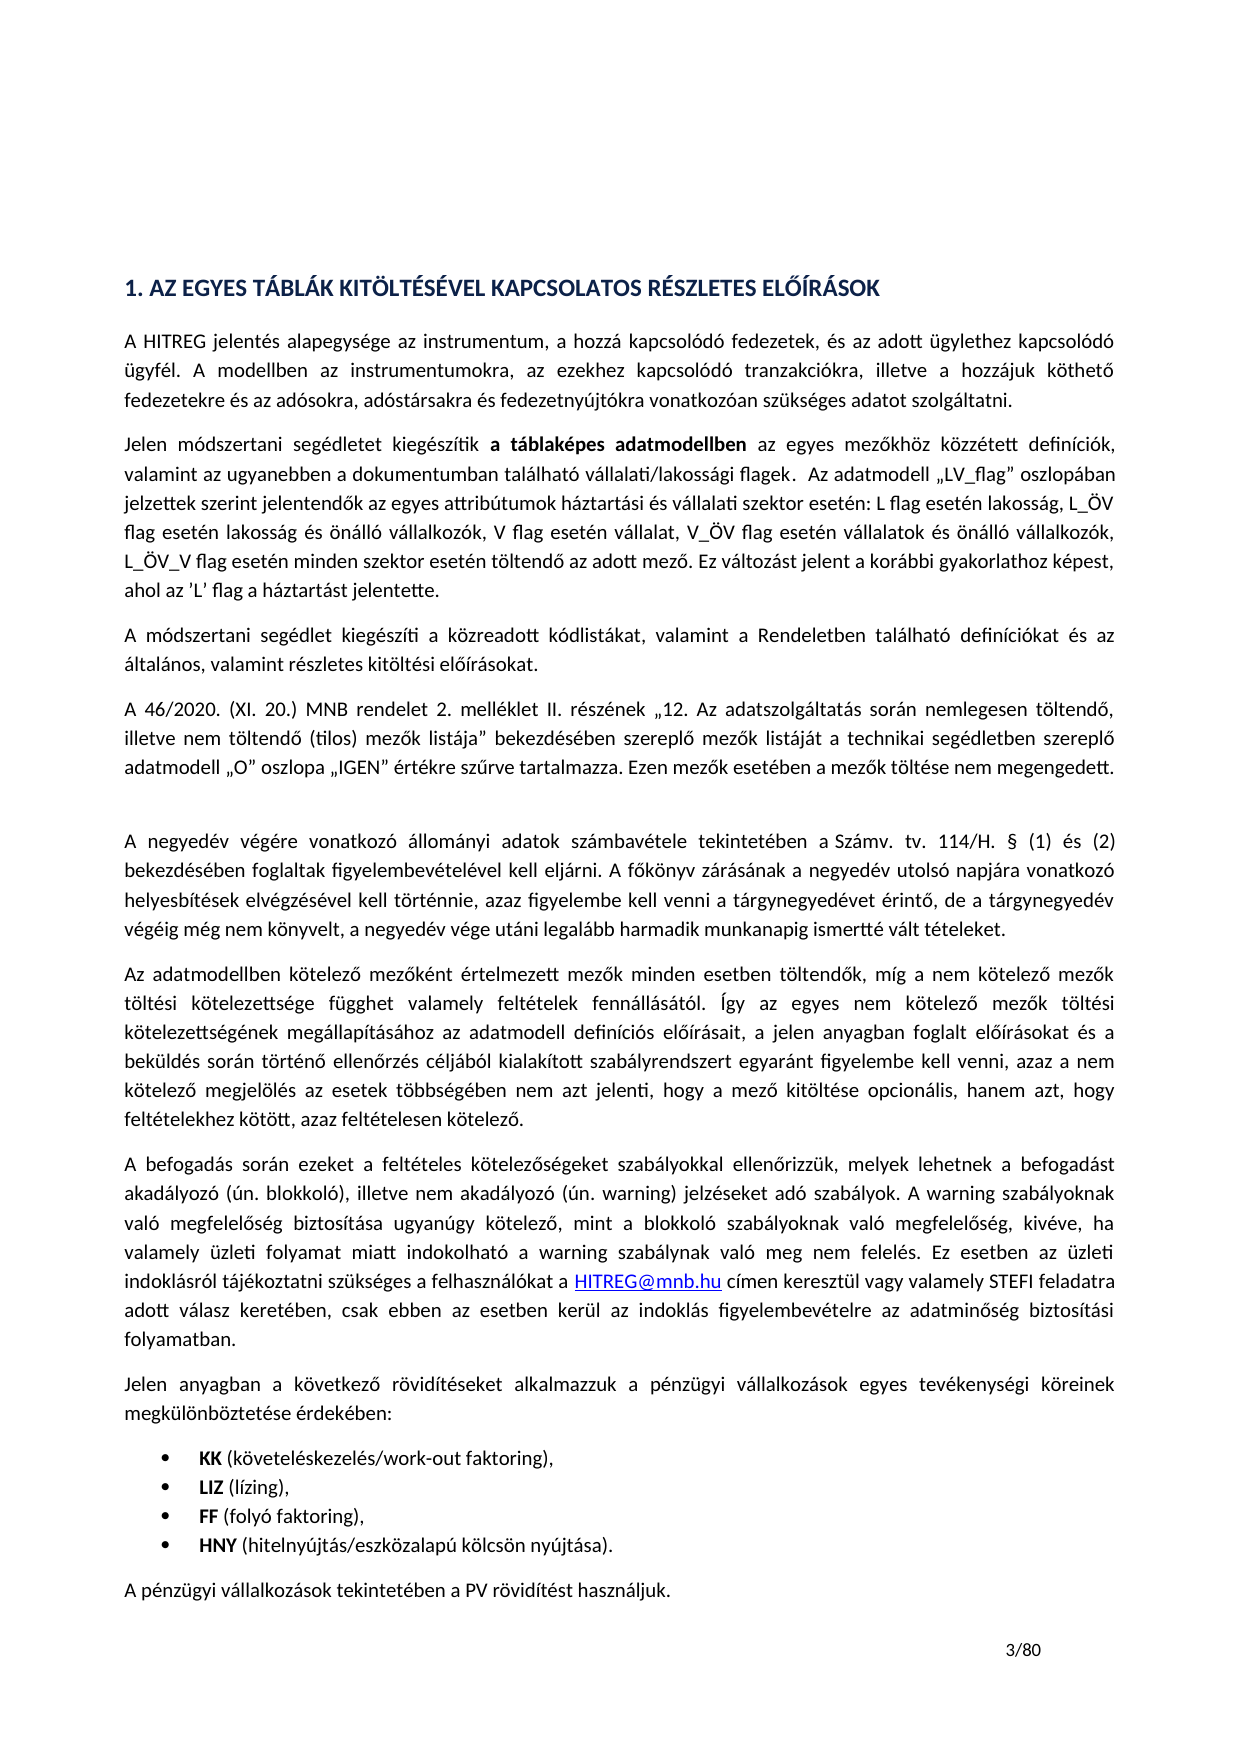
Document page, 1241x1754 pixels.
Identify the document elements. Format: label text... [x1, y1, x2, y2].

subtitle Az egyes táblák kitöltésével kapcsolatos részletes előírások [124, 272, 1116, 302]
list FF (folyó faktoring), [162, 1503, 1116, 1529]
text A pénzügyi vállalkozások tekintetében a PV rövidítést használjuk. [124, 1577, 1116, 1603]
list HNY (hitelnyújtás/eszközalapú kölcsön nyújtása). [162, 1533, 1116, 1558]
list LIZ (lízing), [162, 1474, 1116, 1500]
text A 46/2020. (XI. 20.) MNB rendelet 2. melléklet II. részének „12. Az adatszolgáltatás során nemlegesen töltendő, illetve nem töltendő (tilos) mezők listája” bekezdésében szereplő mezők listáját a technikai segédletben szereplő adatmodell „O” oszlopa „IGEN” értékre szűrve tartalmazza. Ezen mezők esetében a mezők töltése nem megengedett. [124, 696, 1116, 780]
list KK (követeléskezelés/work-out faktoring), [162, 1445, 1116, 1471]
text A befogadás során ezeket a feltételes kötelezőségeket szabályokkal ellenőrizzük, melyek lehetnek a befogadást akadályozó (ún. blokkoló), illetve nem akadályozó (ún. warning) jelzéseket adó szabályok. A warning szabályoknak való megfelelőség biztosítása ugyanúgy kötelező, mint a blokkoló szabályoknak való megfelelőség, kivéve, ha valamely üzleti folyamat miatt indokolható a warning szabálynak való meg nem felelés. Ez esetben az üzleti indoklásról tájékoztatni szükséges a felhasználókat a HITREG@mnb.hu címen keresztül vagy valamely STEFI feladatra adott válasz keretében, csak ebben az esetben kerül az indoklás figyelembevételre az adatminőség biztosítási folyamatban. [124, 1151, 1116, 1352]
text Az adatmodellben kötelező mezőként értelmezett mezők minden esetben töltendők, míg a nem kötelező mezők töltési kötelezettsége függhet valamely feltételek fennállásától. Így az egyes nem kötelező mezők töltési kötelezettségének megállapításához az adatmodell definíciós előírásait, a jelen anyagban foglalt előírásokat és a beküldés során történő ellenőrzés céljából kialakított szabályrendszert egyaránt figyelembe kell venni, azaz a nem kötelező megjelölés az esetek többségében nem azt jelenti, hogy a mező kitöltése opcionális, hanem azt, hogy feltételekhez kötött, azaz feltételesen kötelező. [124, 961, 1116, 1132]
text A negyedév végére vonatkozó állományi adatok számbavétele tekintetében a Számv. tv. 114/H. § (1) és (2) bekezdésében foglaltak figyelembevételével kell eljárni. A főkönyv zárásának a negyedév utolsó napjára vonatkozó helyesbítések elvégzésével kell történnie, azaz figyelembe kell venni a tárgynegyedévet érintő, de a tárgynegyedév végéig még nem könyvelt, a negyedév vége utáni legalább harmadik munkanapig ismertté vált tételeket. [124, 828, 1116, 941]
text A módszertani segédlet kiegészíti a közreadott kódlistákat, valamint a Rendeletben található definíciókat és az általános, valamint részletes kitöltési előírásokat. [124, 622, 1116, 677]
text Jelen anyagban a következő rövidítéseket alkalmazzuk a pénzügyi vállalkozások egyes tevékenységi köreinek megkülönböztetése érdekében: [124, 1371, 1116, 1426]
text Jelen módszertani segédletet kiegészítik a táblaképes adatmodellben az egyes mezőkhöz közzétett definíciók, valamint az ugyanebben a dokumentumban található vállalati/lakossági flagek. Az adatmodell „LV_flag” oszlopában jelzettek szerint jelentendők az egyes attribútumok háztartási és vállalati szektor esetén: L flag esetén lakosság, L_ÖV flag esetén lakosság és önálló vállalkozók, V flag esetén vállalat, V_ÖV flag esetén vállalatok és önálló vállalkozók, L_ÖV_V flag esetén minden szektor esetén töltendő az adott mező. Ez változást jelent a korábbi gyakorlathoz képest, ahol az ’L’ flag a háztartást jelentette. [124, 432, 1116, 603]
text A HITREG jelentés alapegysége az instrumentum, a hozzá kapcsolódó fedezetek, és az adott ügylethez kapcsolódó ügyfél. A modellben az instrumentumokra, az ezekhez kapcsolódó tranzakciókra, illetve a hozzájuk köthető fedezetekre és az adósokra, adóstársakra és fedezetnyújtókra vonatkozóan szükséges adatot szolgáltatni. [124, 328, 1116, 412]
